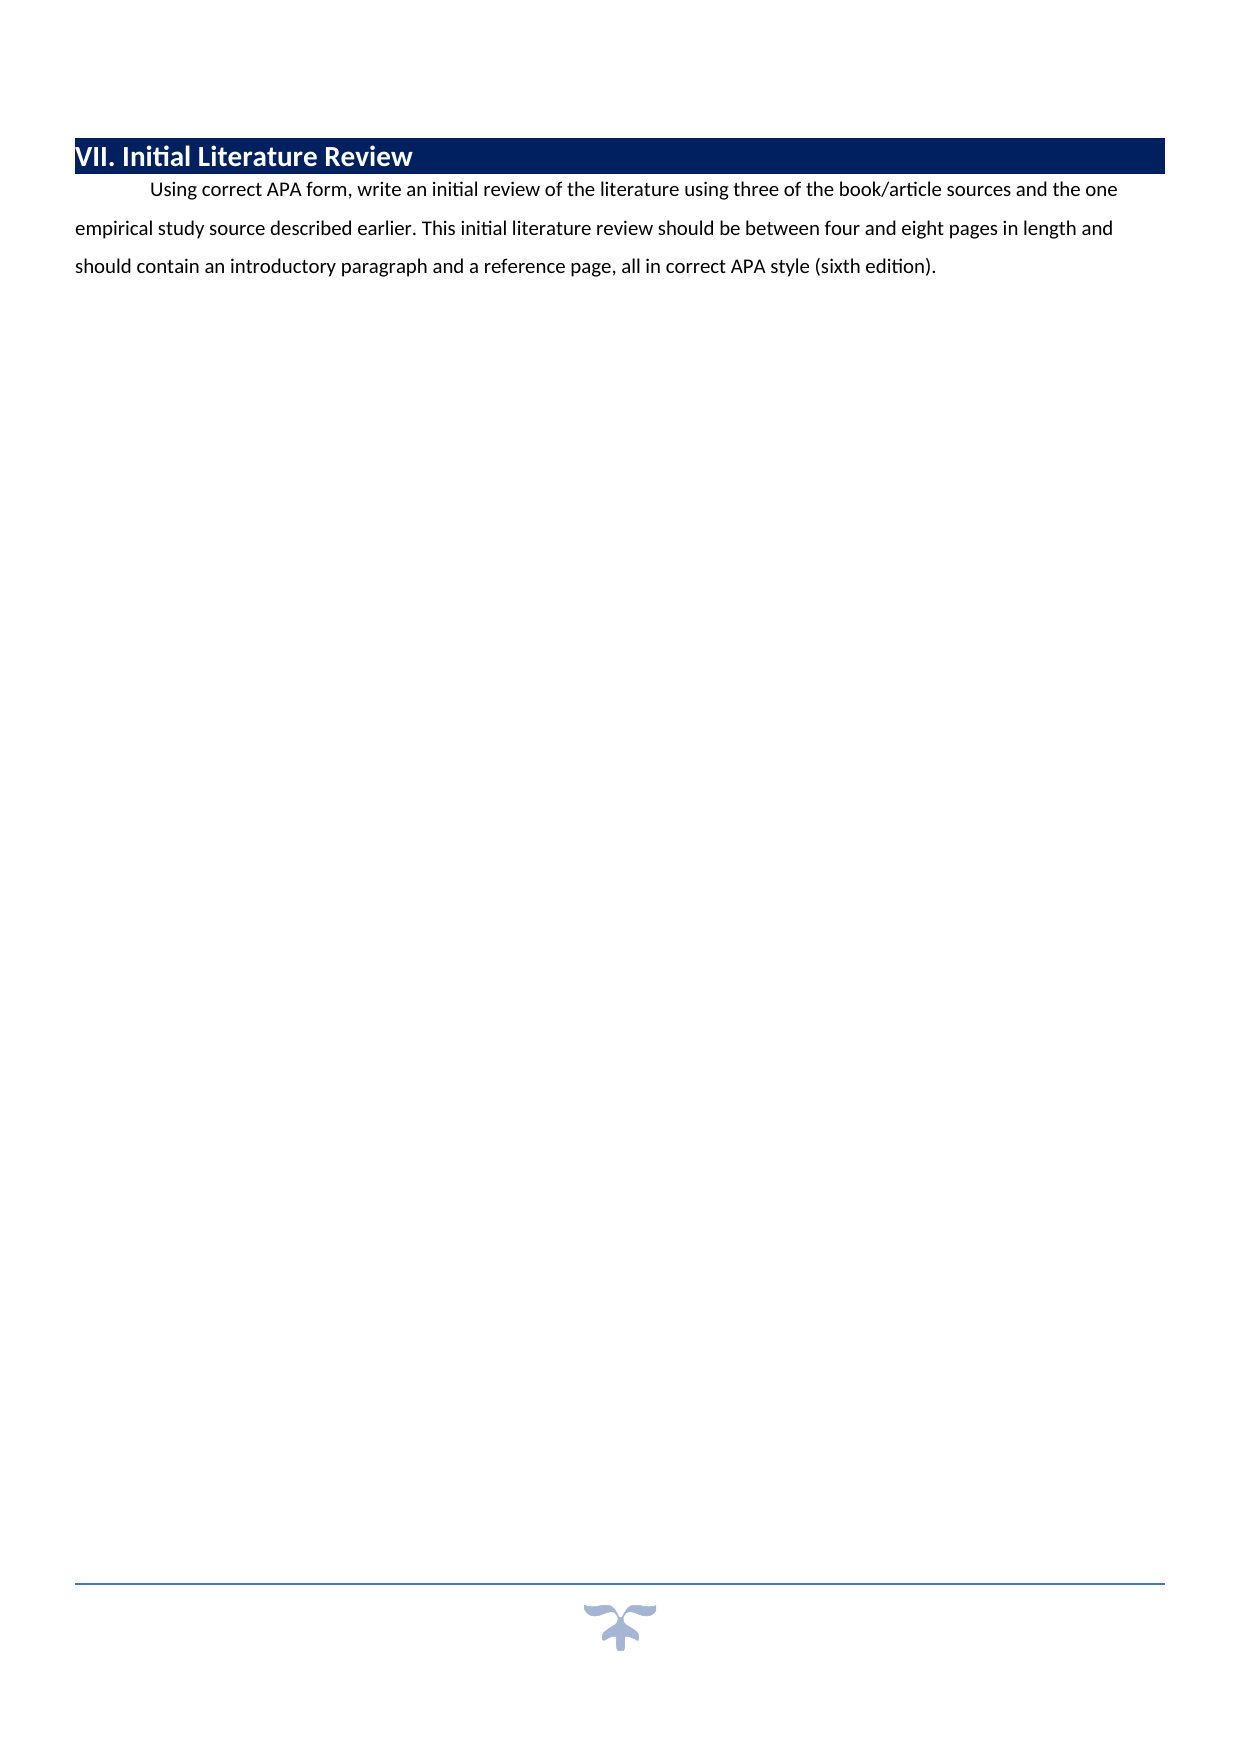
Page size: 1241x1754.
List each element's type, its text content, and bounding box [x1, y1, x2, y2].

text Using correct APA form, write an initial review of the literature using three of the book/article sources and the one empirical study source described earlier. This initial literature review should be between four and eight pages in length and should contain an introductory paragraph and a reference page, all in correct APA style (sixth edition). [75, 177, 1165, 278]
subtitle VII. Initial Literature Review [75, 138, 1165, 174]
